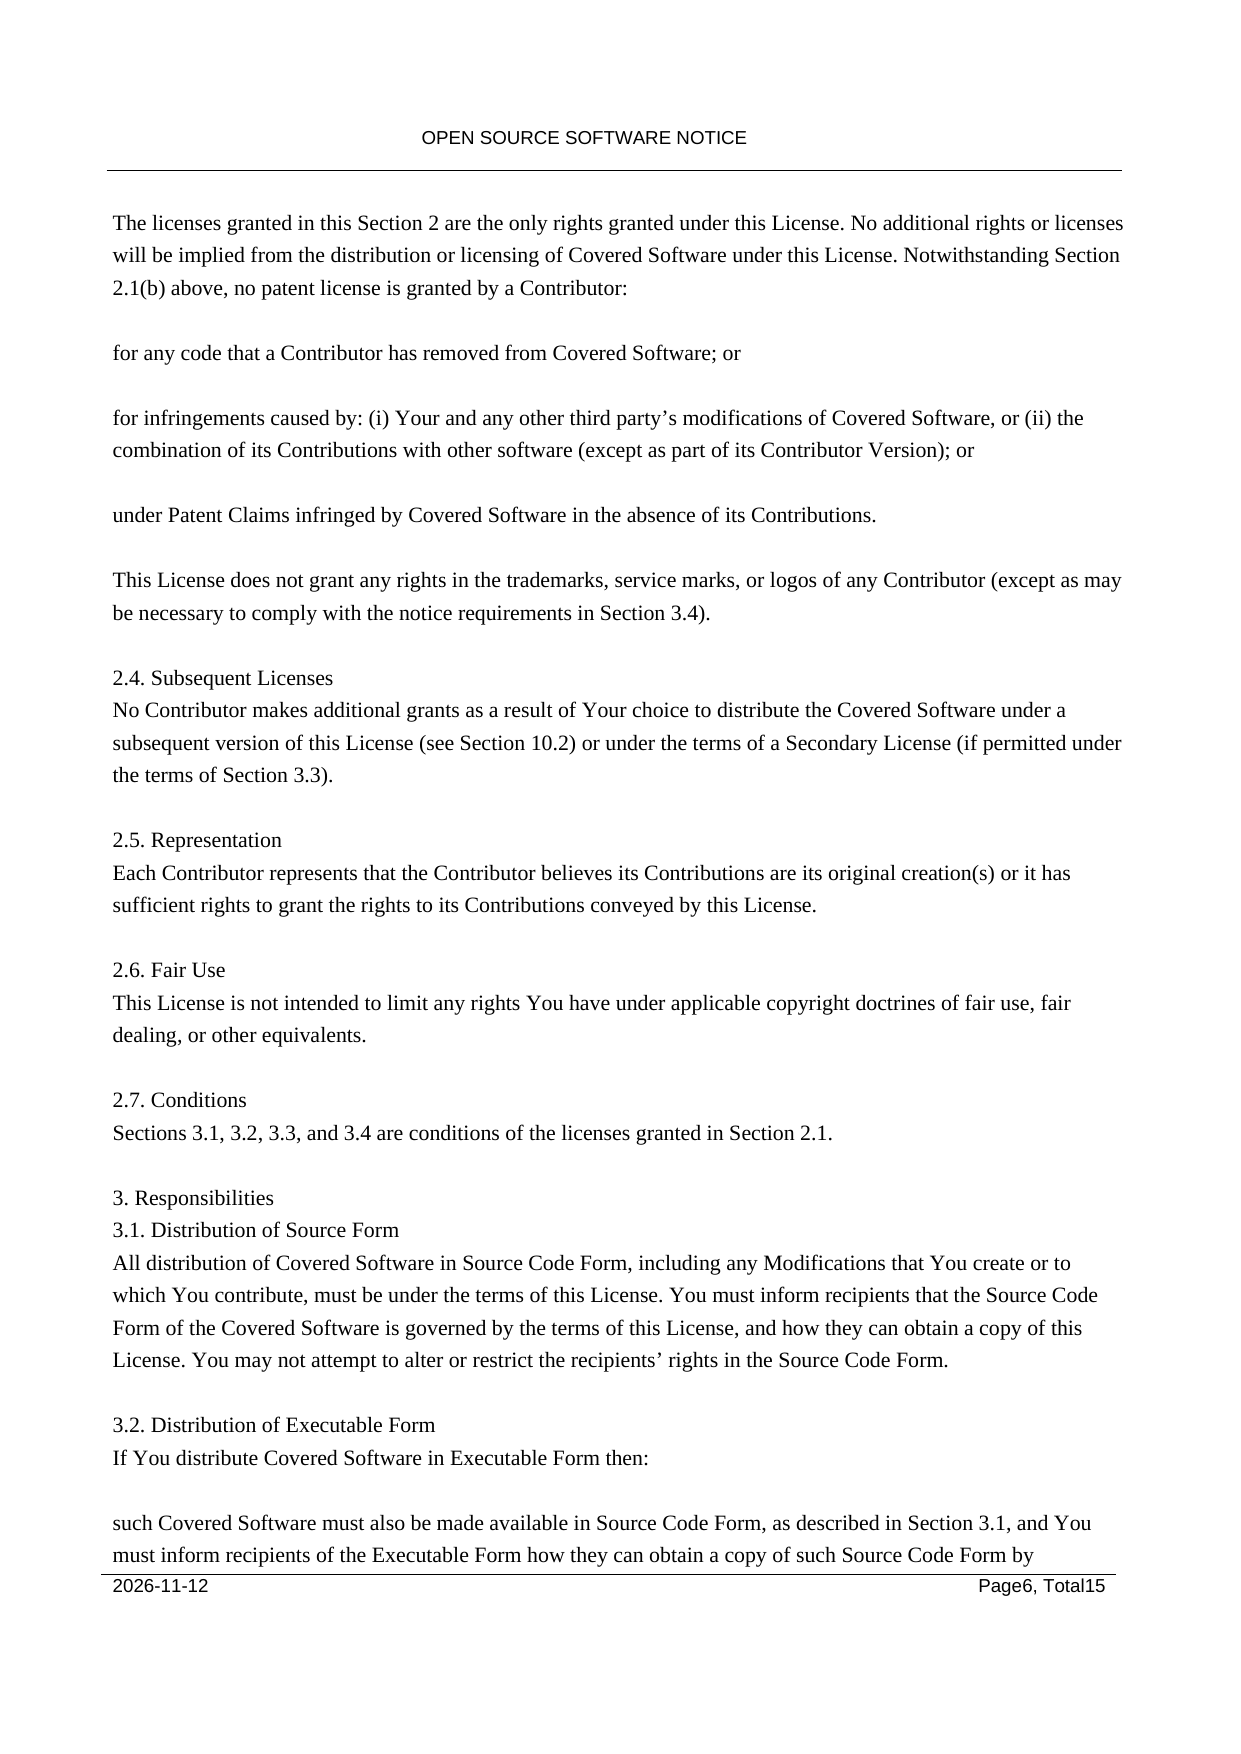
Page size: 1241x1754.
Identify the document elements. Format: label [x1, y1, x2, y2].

text [112, 206, 1128, 1571]
